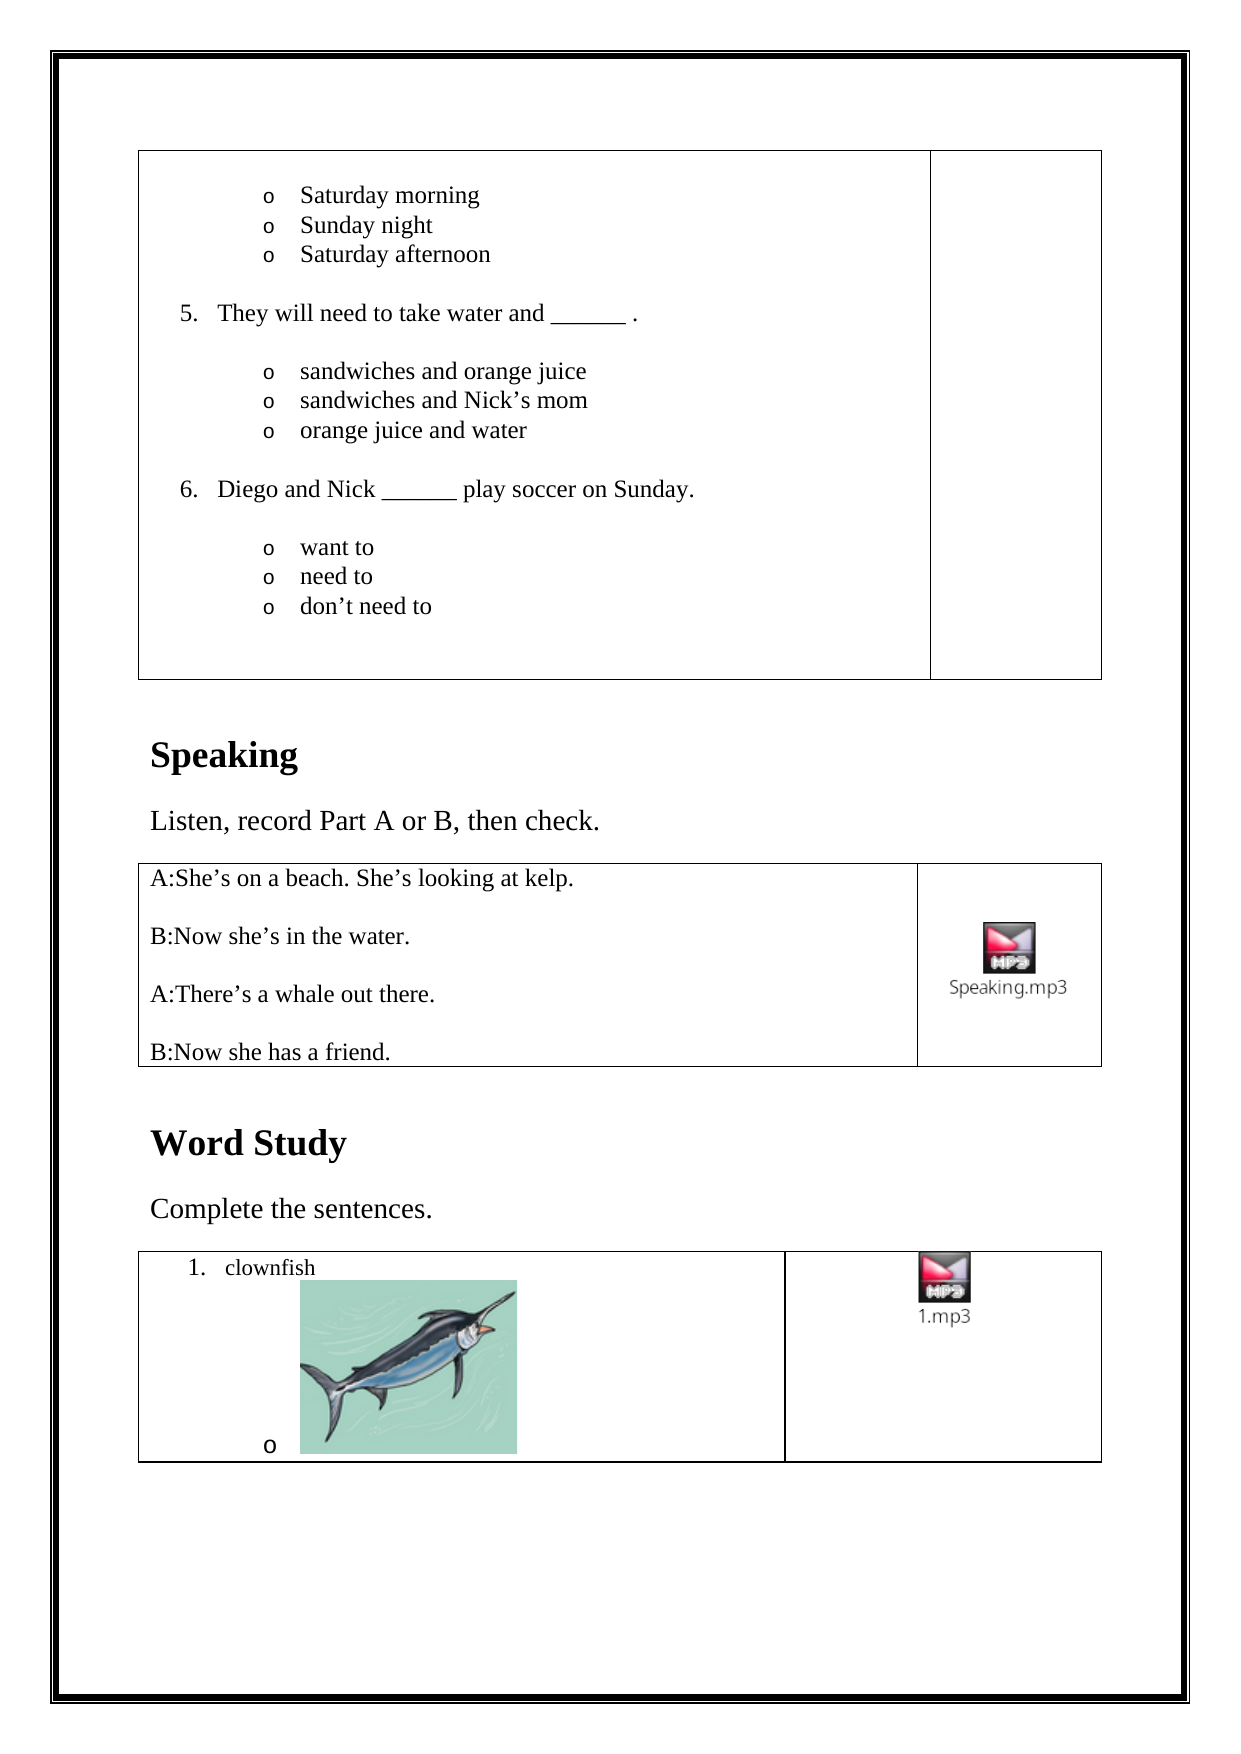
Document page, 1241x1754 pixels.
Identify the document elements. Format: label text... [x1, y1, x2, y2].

text Listen, record Part A or B, then check. [150, 803, 1090, 837]
text Speaking [150, 733, 1090, 776]
table_header A:She’s on a beach. She’s looking at kelp. B:Now she’s in the water. A:There’s a whale out there. B:Now she has a friend. [139, 864, 917, 1066]
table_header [139, 151, 930, 678]
table_header [918, 864, 1101, 1066]
picture [300, 1280, 518, 1454]
table_header [786, 1252, 1101, 1461]
table_header [931, 151, 1101, 678]
table_header clownfish [139, 1252, 784, 1461]
text Word Study [150, 1121, 1090, 1164]
text Complete the sentences. [150, 1191, 1090, 1225]
